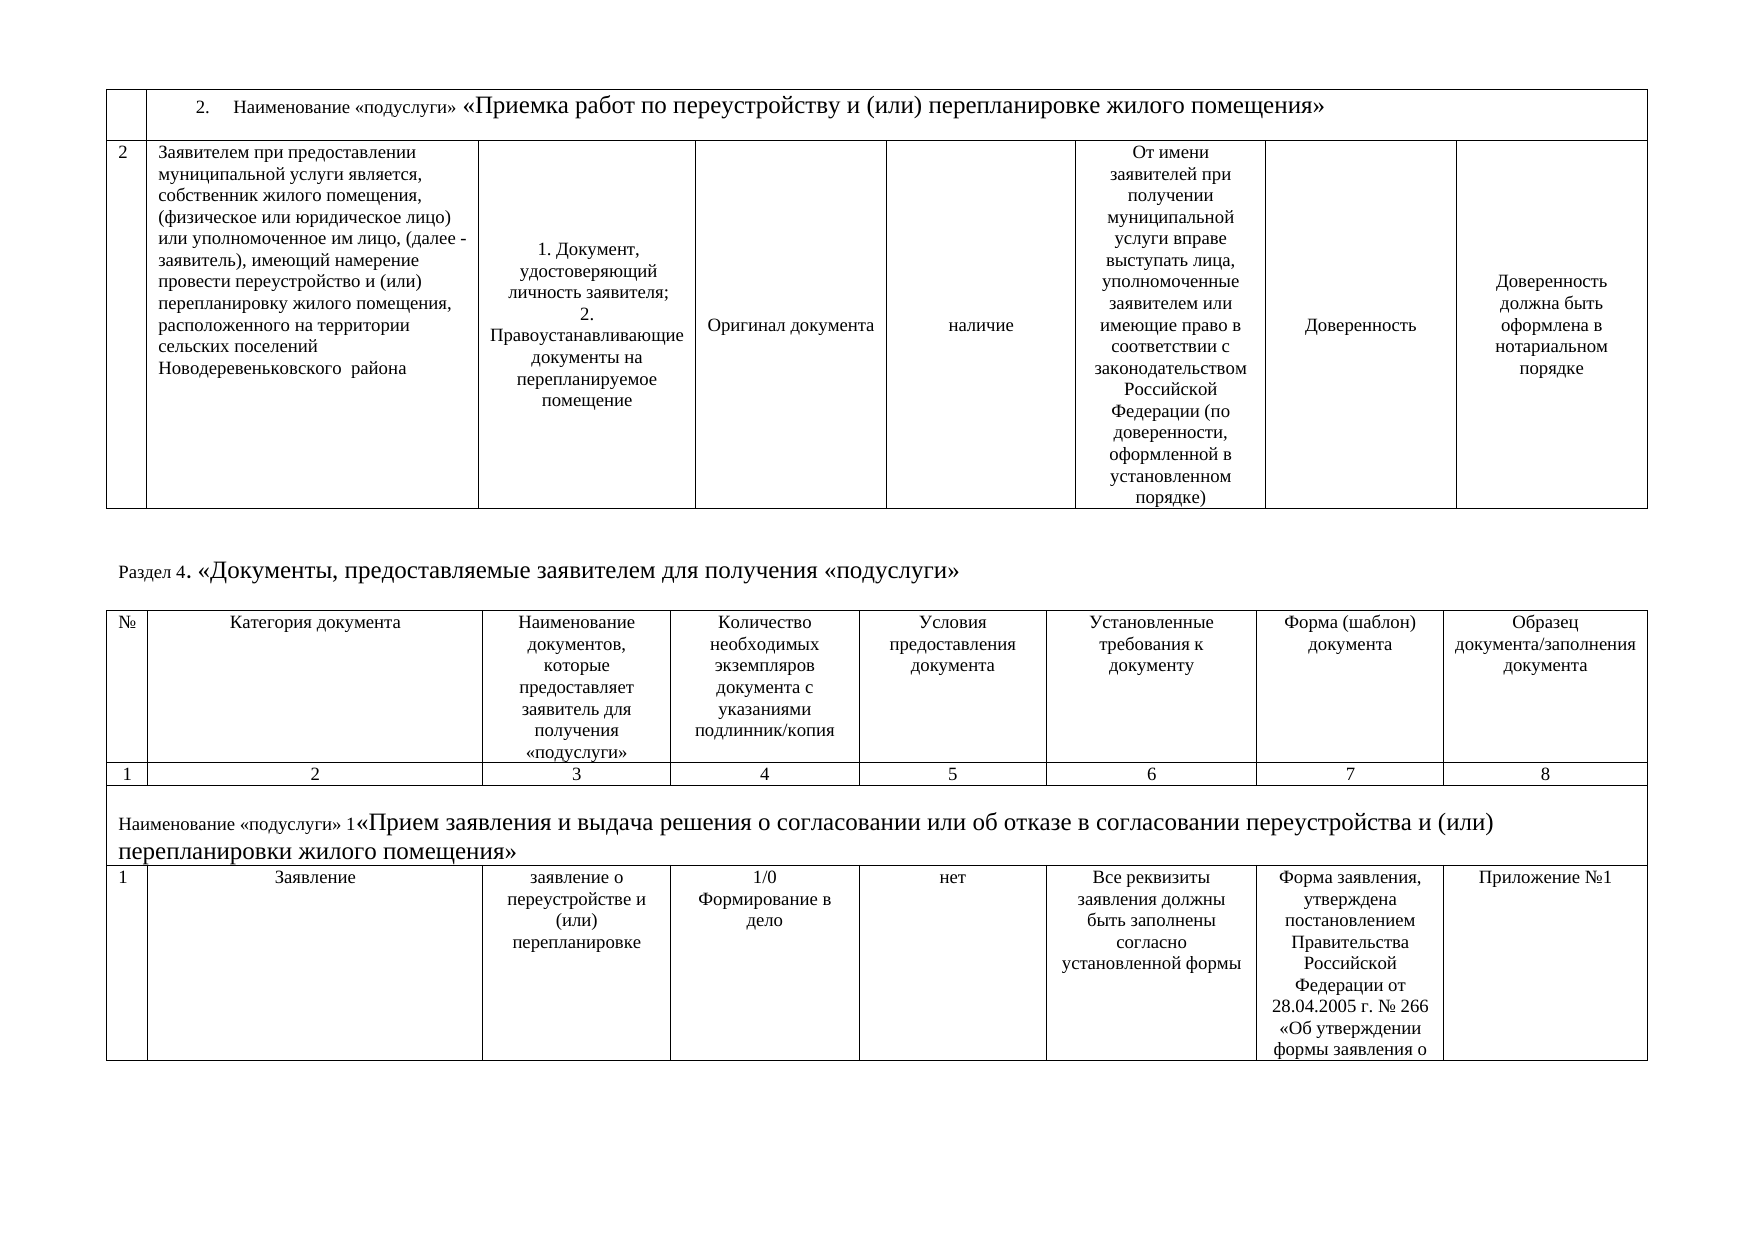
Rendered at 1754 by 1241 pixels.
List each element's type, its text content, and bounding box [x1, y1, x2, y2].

table_header Установленные требования к документу [1047, 611, 1256, 762]
table_header Условия предоставления документа [860, 611, 1046, 762]
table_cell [1047, 866, 1256, 1060]
table_cell нет [860, 866, 1046, 1060]
table_header Категория документа [148, 611, 482, 762]
table_cell 1 [107, 866, 147, 1060]
table_cell Доверенность [1266, 141, 1456, 508]
table_header № [107, 611, 147, 762]
table_header Форма (шаблон) документа [1257, 611, 1443, 762]
table_cell наличие [887, 141, 1075, 508]
table_cell Приложение №1 [1444, 866, 1647, 1060]
table_cell 2 [107, 141, 146, 508]
table_cell 6 [1047, 763, 1256, 785]
table_cell 8 [1444, 763, 1647, 785]
table_header Наименование документов, которые предоставляет заявитель для получения «подуслуги» [483, 611, 670, 762]
table_header Образец документа/заполнения документа [1444, 611, 1647, 762]
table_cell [1076, 141, 1265, 508]
table_cell 5 [860, 763, 1046, 785]
table_cell 3 [483, 763, 670, 785]
table_cell 2 [148, 763, 482, 785]
table_header Количество необходимых экземпляров документа с указаниями подлинник/копия [671, 611, 859, 762]
table_cell 1 [107, 763, 147, 785]
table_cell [479, 141, 695, 508]
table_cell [1457, 141, 1647, 508]
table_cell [483, 866, 670, 1060]
table_cell Оригинал документа [696, 141, 886, 508]
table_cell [671, 866, 859, 1060]
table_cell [1257, 866, 1443, 1060]
table_cell [107, 90, 146, 140]
table_cell Наименование «подуслуги» «Приемка работ по переустройству и (или) перепланировке жилого помещения» [147, 90, 1647, 140]
table_cell Заявление [148, 866, 482, 1060]
table_cell 7 [1257, 763, 1443, 785]
table_cell 4 [671, 763, 859, 785]
text Раздел 4. «Документы, предоставляемые заявителем для получения «подуслуги» [118, 554, 1636, 585]
table_cell Наименование «подуслуги» 1«Прием заявления и выдача решения о согласовании или об отказе в согласовании переустройства и (или) перепланировки жилого помещения» [107, 786, 1647, 865]
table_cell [147, 141, 478, 508]
